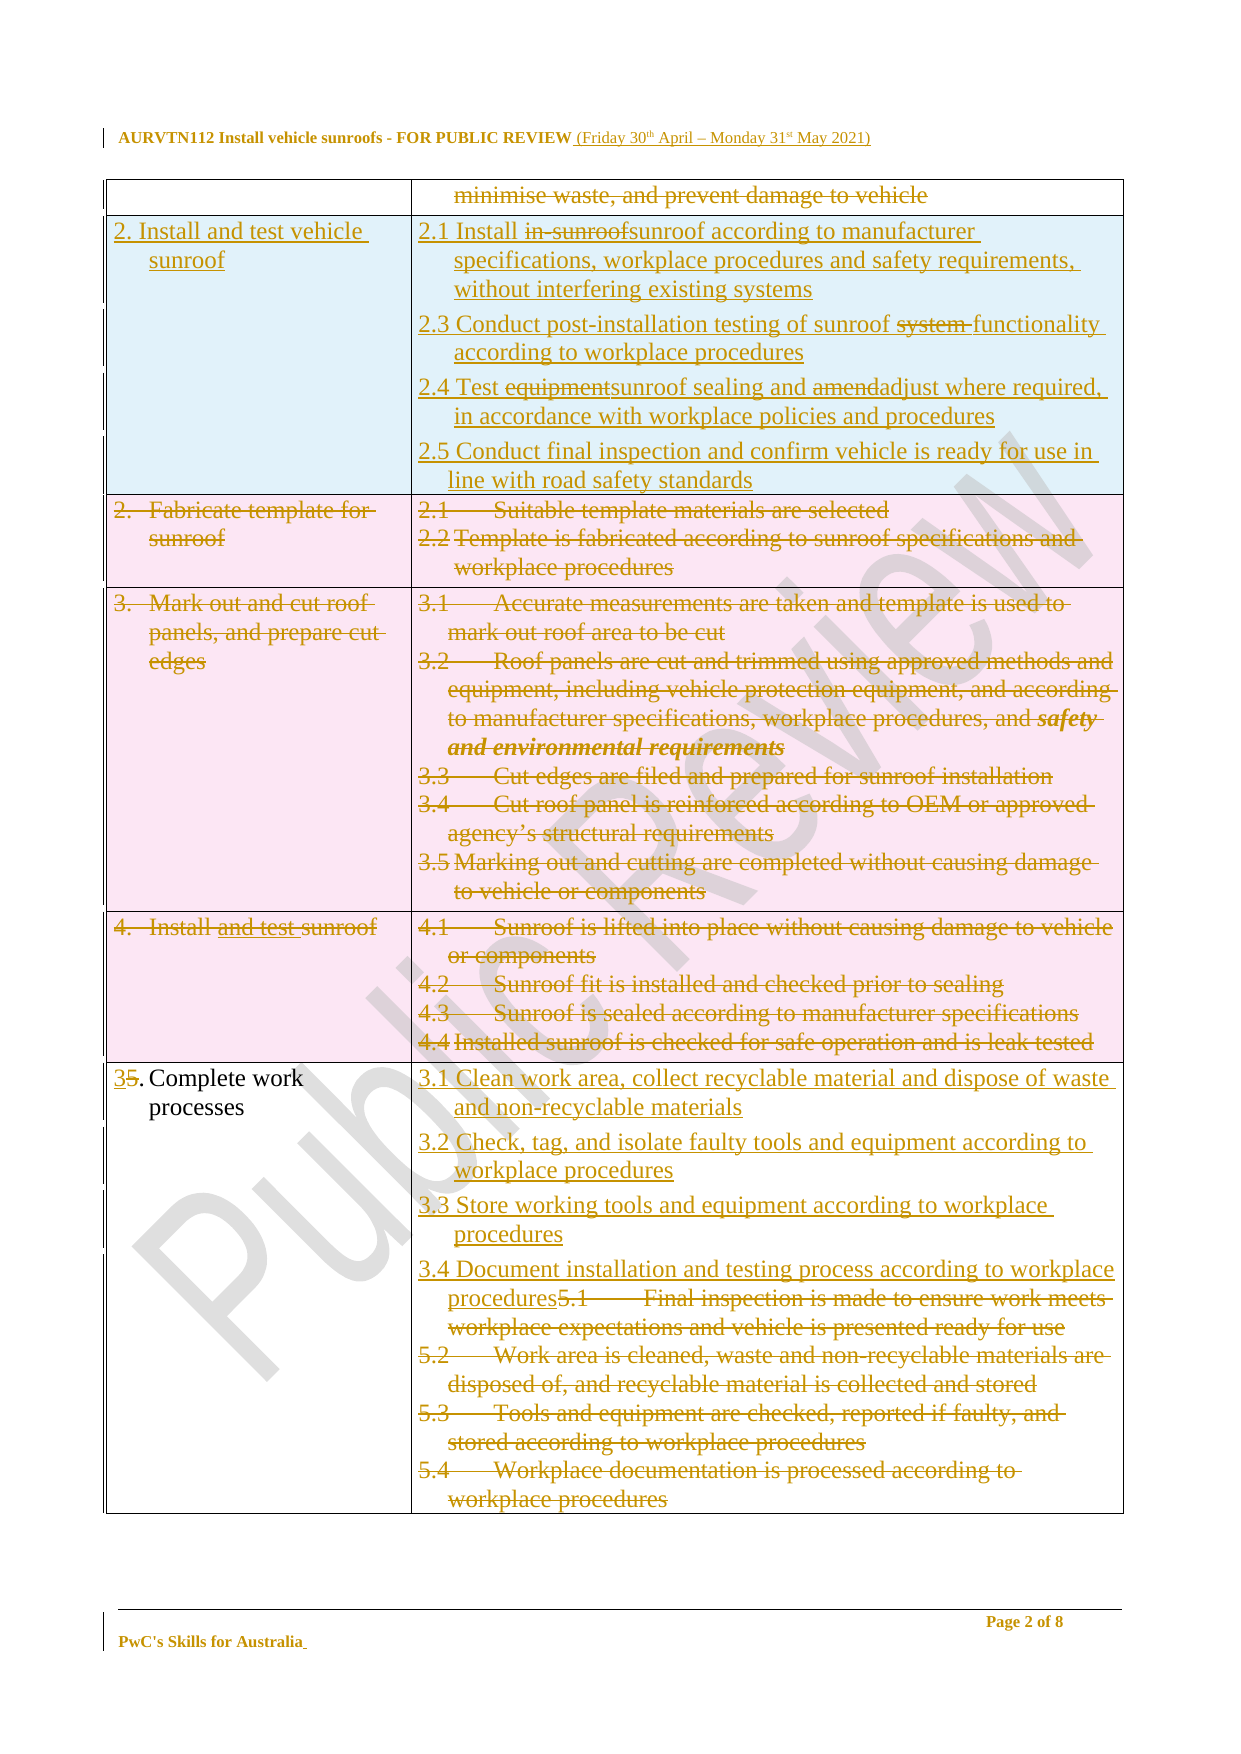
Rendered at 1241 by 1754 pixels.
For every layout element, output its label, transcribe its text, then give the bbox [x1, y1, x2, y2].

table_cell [107, 180, 411, 215]
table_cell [412, 180, 1123, 215]
table_cell . Complete work processes [107, 1063, 411, 1513]
table_cell [412, 1063, 1123, 1513]
